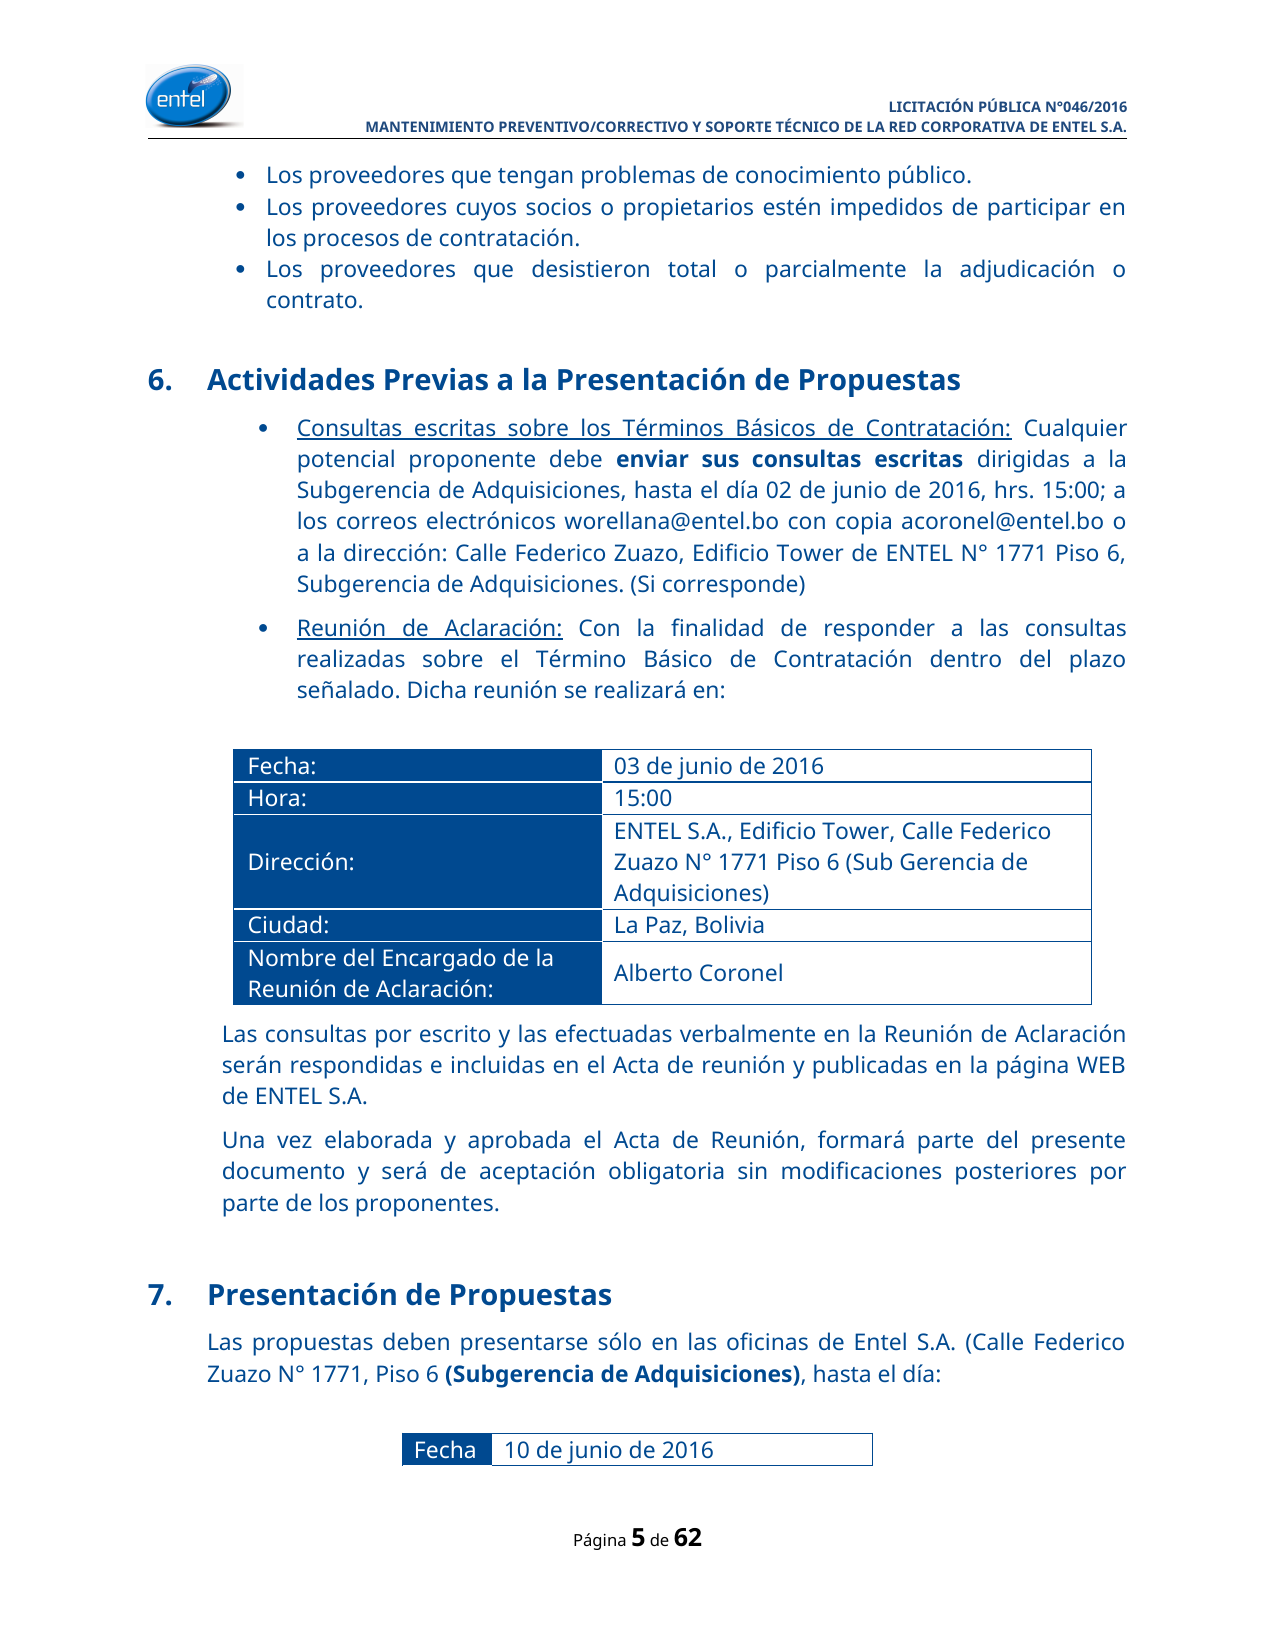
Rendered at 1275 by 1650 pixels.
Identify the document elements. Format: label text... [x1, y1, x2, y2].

list Las consultas por escrito y las efectuadas verbalmente en la Reunión de Aclaración serán respondidas e incluidas en el Acta de reunión y publicadas en la página WEB de ENTEL S.A. [222, 1018, 1127, 1112]
table_cell Ciudad: [234, 910, 602, 941]
table_cell 15:00 [603, 783, 1091, 814]
table_header 03 de junio de 2016 [603, 750, 1091, 781]
list Los proveedores que tengan problemas de conocimiento público. [236, 159, 1127, 191]
table_cell Alberto Coronel [603, 942, 1091, 1004]
list Reunión de Aclaración: Con la finalidad de responder a las consultas realizadas sobre el Término Básico de Contratación dentro del plazo señalado. Dicha reunión se realizará en: [259, 612, 1127, 705]
list Presentación de Propuestas [148, 1274, 1127, 1314]
table_cell Nombre del Encargado de la Reunión de Aclaración: [234, 942, 602, 1004]
table_cell Dirección: [234, 815, 602, 908]
list Los proveedores que desistieron total o parcialmente la adjudicación o contrato. [236, 253, 1127, 316]
list Actividades Previas a la Presentación de Propuestas [148, 359, 1127, 399]
table_header Fecha: [234, 750, 602, 781]
text Una vez elaborada y aprobada el Acta de Reunión, formará parte del presente documento y será de aceptación obligatoria sin modificaciones posteriores por parte de los proponentes. [222, 1124, 1127, 1218]
table_cell La Paz, Bolivia [603, 910, 1091, 941]
table_cell ENTEL S.A., Edificio Tower, Calle Federico Zuazo N° 1771 Piso 6 (Sub Gerencia de Adquisiciones) [603, 815, 1091, 908]
list Los proveedores cuyos socios o propietarios estén impedidos de participar en los procesos de contratación. [236, 191, 1127, 253]
table_header Fecha: [403, 1434, 492, 1465]
list Las propuestas deben presentarse sólo en las oficinas de Entel S.A. (Calle Federico Zuazo N° 1771, Piso 6 (Subgerencia de Adquisiciones), hasta el día: [207, 1326, 1127, 1389]
table_header 10 de junio de 2016 [493, 1434, 872, 1465]
list Consultas escritas sobre los Términos Básicos de Contratación: Cualquier potencial proponente debe enviar sus consultas escritas dirigidas a la Subgerencia de Adquisiciones, hasta el día 02 de junio de 2016, hrs. 15:00; a los correos electrónicos worellana@entel.bo con copia acoronel@entel.bo o a la dirección: Calle Federico Zuazo, Edificio Tower de ENTEL N° 1771 Piso 6, Subgerencia de Adquisiciones. (Si corresponde) [259, 412, 1127, 599]
table_cell Hora: [234, 783, 602, 814]
picture [145, 64, 244, 128]
